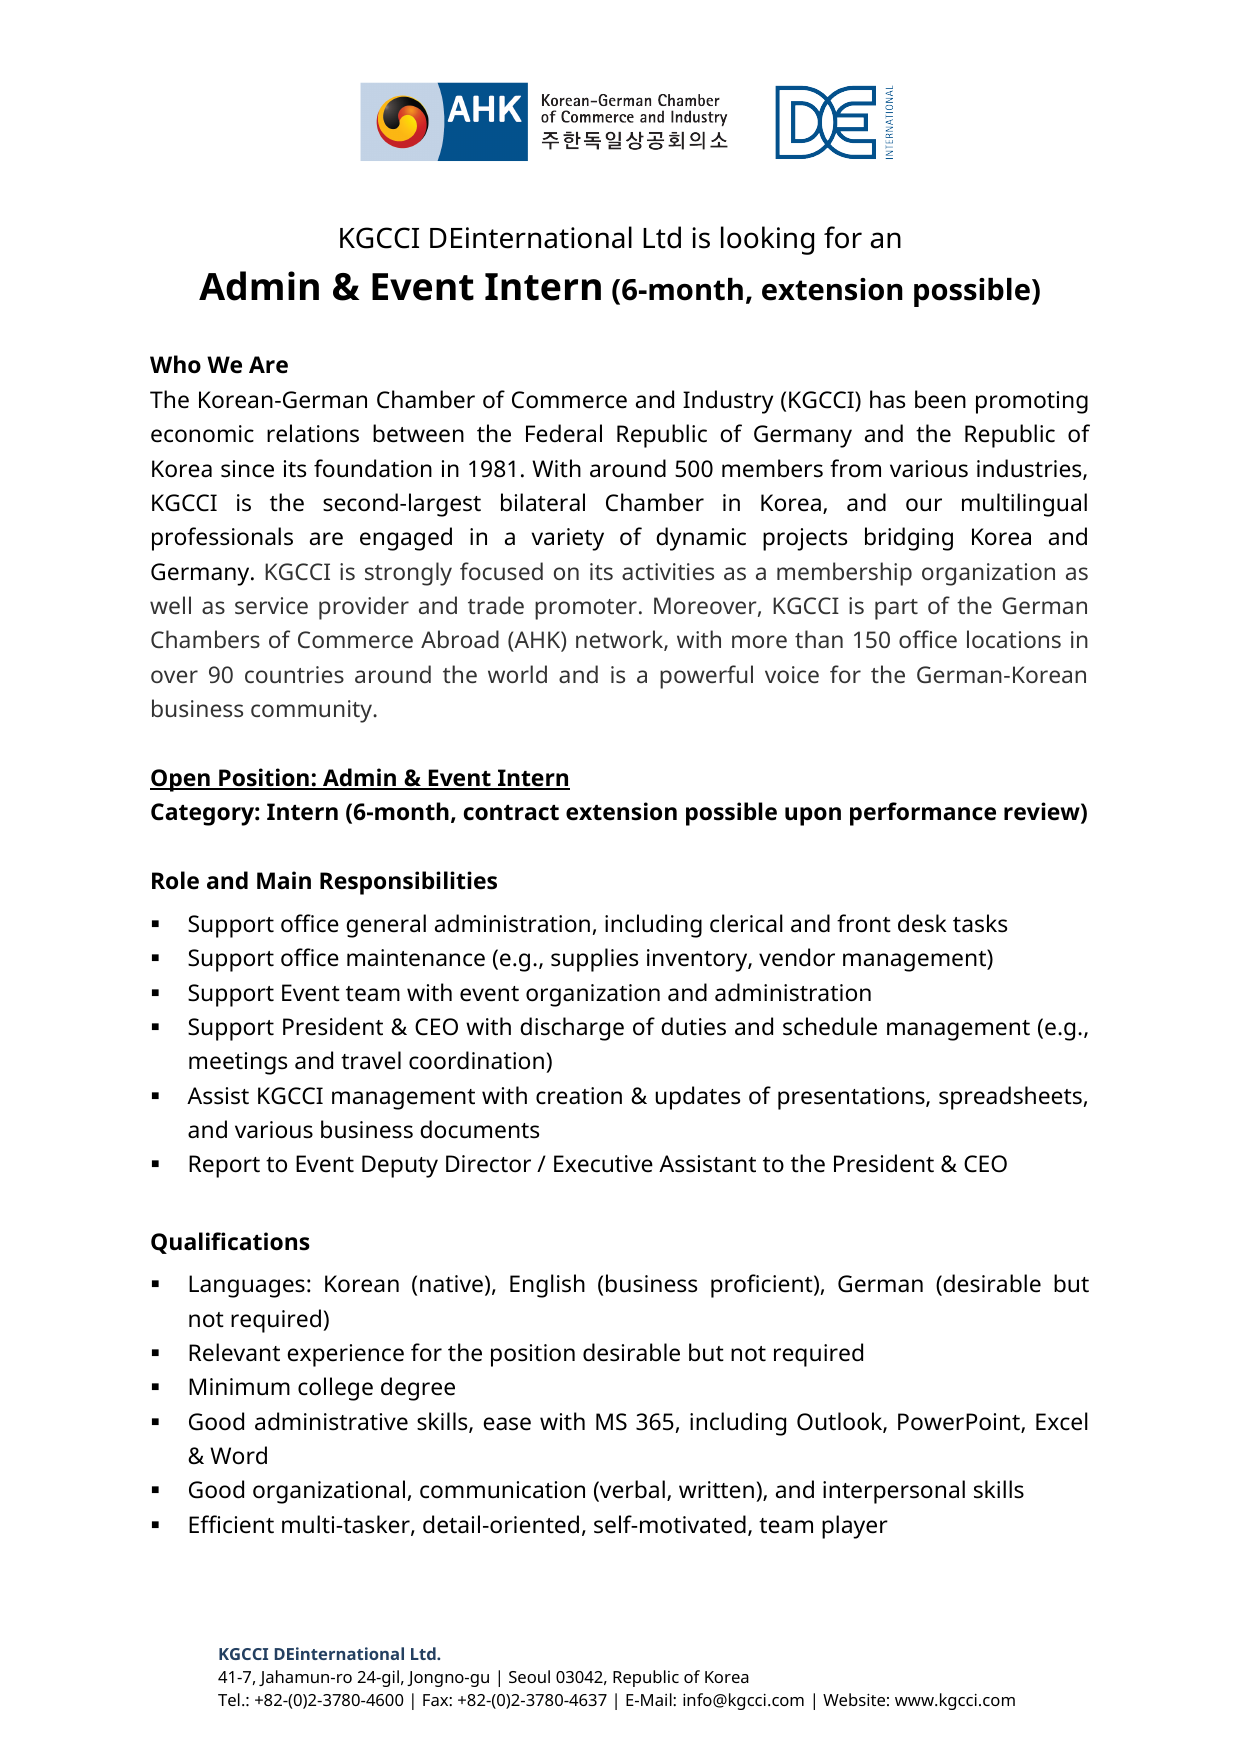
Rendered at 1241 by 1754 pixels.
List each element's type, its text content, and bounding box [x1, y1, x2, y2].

text Role and Main Responsibilities [150, 865, 1090, 896]
picture [357, 75, 900, 169]
list Good organizational, communication (verbal, written), and interpersonal skills [150, 1474, 1090, 1506]
text Open Position: Admin & Event Intern [150, 762, 1090, 793]
list Good administrative skills, ease with MS 365, including Outlook, PowerPoint, Excel & Word [150, 1406, 1090, 1471]
text Who We Are [150, 349, 1090, 381]
text Category: Intern (6-month, contract extension possible upon performance review) [150, 796, 1090, 827]
text The Korean-German Chamber of Commerce and Industry (KGCCI) has been promoting economic relations between the Federal Republic of Germany and the Republic of Korea since its foundation in 1981. With around 500 members from various industries, KGCCI is the second-largest bilateral Chamber in Korea, and our multilingual professionals are engaged in a variety of dynamic projects bridging Korea and Germany. KGCCI is strongly focused on its activities as a membership organization as well as service provider and trade promoter. Moreover, KGCCI is part of the German Chambers of Commerce Abroad (AHK) network, with more than 150 office locations in over 90 countries around the world and is a powerful voice for the German-Korean business community. [150, 384, 1090, 724]
text Qualifications [150, 1225, 1090, 1257]
text Admin & Event Intern (6-month, extension possible) [150, 260, 1090, 311]
list Minimum college degree [150, 1371, 1090, 1402]
list Support office general administration, including clerical and front desk tasks [150, 908, 1090, 939]
list Support President & CEO with discharge of duties and schedule management (e.g., meetings and travel coordination) [150, 1011, 1090, 1076]
list Report to Event Deputy Director / Executive Assistant to the President & CEO [150, 1148, 1090, 1179]
list Assist KGCCI management with creation & updates of presentations, spreadsheets, and various business documents [150, 1079, 1090, 1145]
list Support Event team with event organization and administration [150, 976, 1090, 1008]
text KGCCI DEinternational Ltd is looking for an [150, 218, 1090, 257]
list Support office maintenance (e.g., supplies inventory, vendor management) [150, 942, 1090, 973]
list Efficient multi-tasker, detail-oriented, self-motivated, team player [150, 1509, 1090, 1540]
list Languages: Korean (native), English (business proficient), German (desirable but not required) [150, 1268, 1090, 1334]
list Relevant experience for the position desirable but not required [150, 1337, 1090, 1368]
